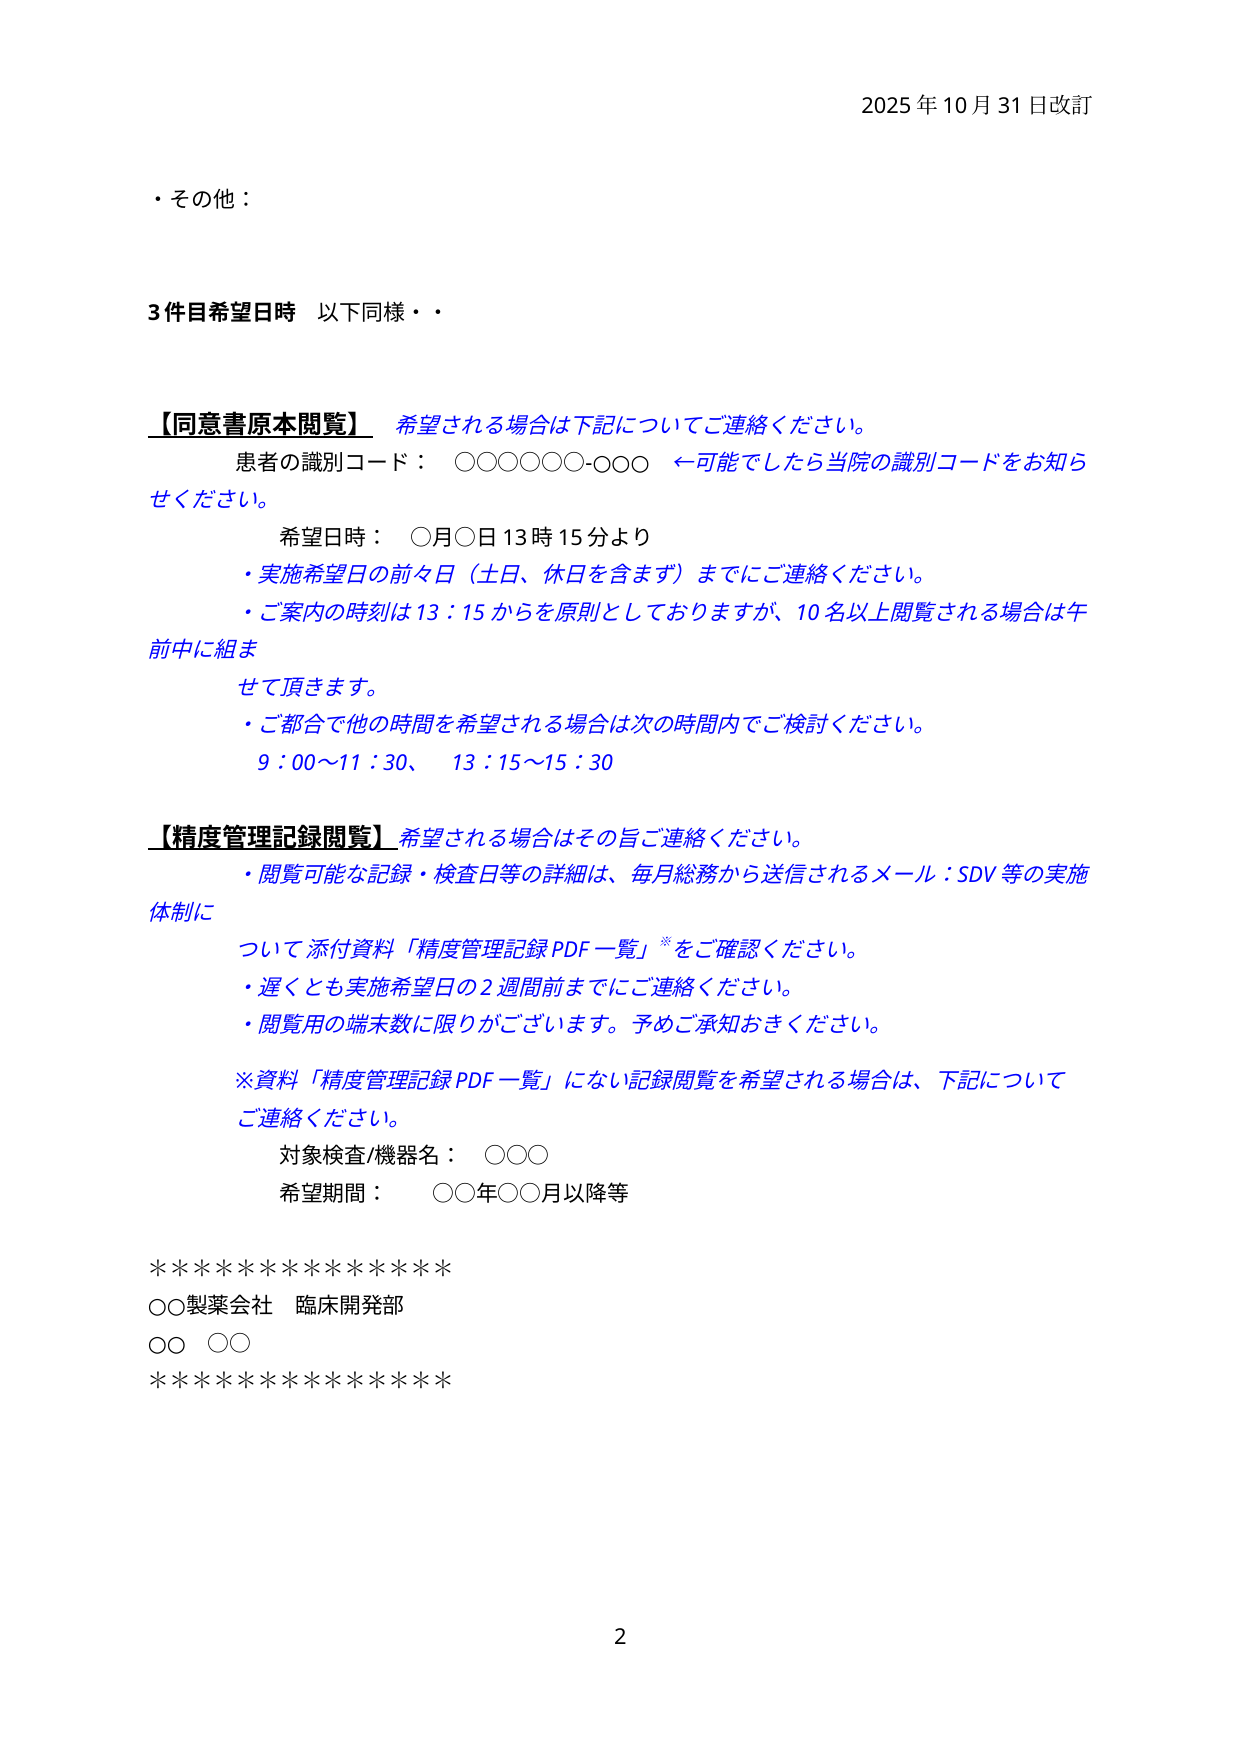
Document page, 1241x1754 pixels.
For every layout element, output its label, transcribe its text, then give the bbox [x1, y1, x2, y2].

text ○○製薬会社 臨床開発部 [148, 1285, 1092, 1323]
text 対象検査/機器名： ○○○ [148, 1135, 1092, 1173]
text 患者の識別コード： ○○○○○○-○○○ ←可能でしたら当院の識別コードをお知らせください。 [148, 442, 1092, 517]
text 【精度管理記録閲覧】希望される場合はその旨ご連絡ください。 [148, 817, 1092, 854]
text ・その他： [148, 179, 1092, 217]
text ついて 添付資料「精度管理記録PDF一覧」※をご確認ください。 [148, 929, 1092, 967]
text 9：00～11：30、 13：15～15：30 [148, 742, 1092, 779]
text 【同意書原本閲覧】 希望される場合は下記についてご連絡ください。 [148, 404, 1092, 442]
text ※資料「精度管理記録PDF一覧」にない記録閲覧を希望される場合は、下記について [148, 1060, 1092, 1098]
text ・閲覧可能な記録・検査日等の詳細は、毎月総務から送信されるメール：SDV等の実施体制に [148, 854, 1092, 929]
text 希望日時： ○月○日13時15分より [148, 517, 1092, 554]
text ○○ ○○ [148, 1323, 1092, 1360]
text ・ご案内の時刻は13：15からを原則としておりますが、10名以上閲覧される場合は午前中に組ま [148, 592, 1092, 667]
text 3件目希望日時 以下同様・・ [148, 292, 1092, 329]
text ・閲覧用の端末数に限りがございます。予めご承知おきください。 [148, 1004, 1092, 1042]
text ＊＊＊＊＊＊＊＊＊＊＊＊＊＊ [148, 1248, 1092, 1285]
text ・ご都合で他の時間を希望される場合は次の時間内でご検討ください。 [148, 704, 1092, 742]
text ・遅くとも実施希望日の2週間前までにご連絡ください。 [148, 967, 1092, 1004]
text せて頂きます。 [148, 667, 1092, 704]
text 希望期間： ○○年○○月以降等 [148, 1173, 1092, 1210]
text ご連絡ください。 [148, 1098, 1092, 1135]
text ＊＊＊＊＊＊＊＊＊＊＊＊＊＊ [148, 1360, 1092, 1398]
text ・実施希望日の前々日（土日、休日を含まず）までにご連絡ください。 [148, 554, 1092, 592]
